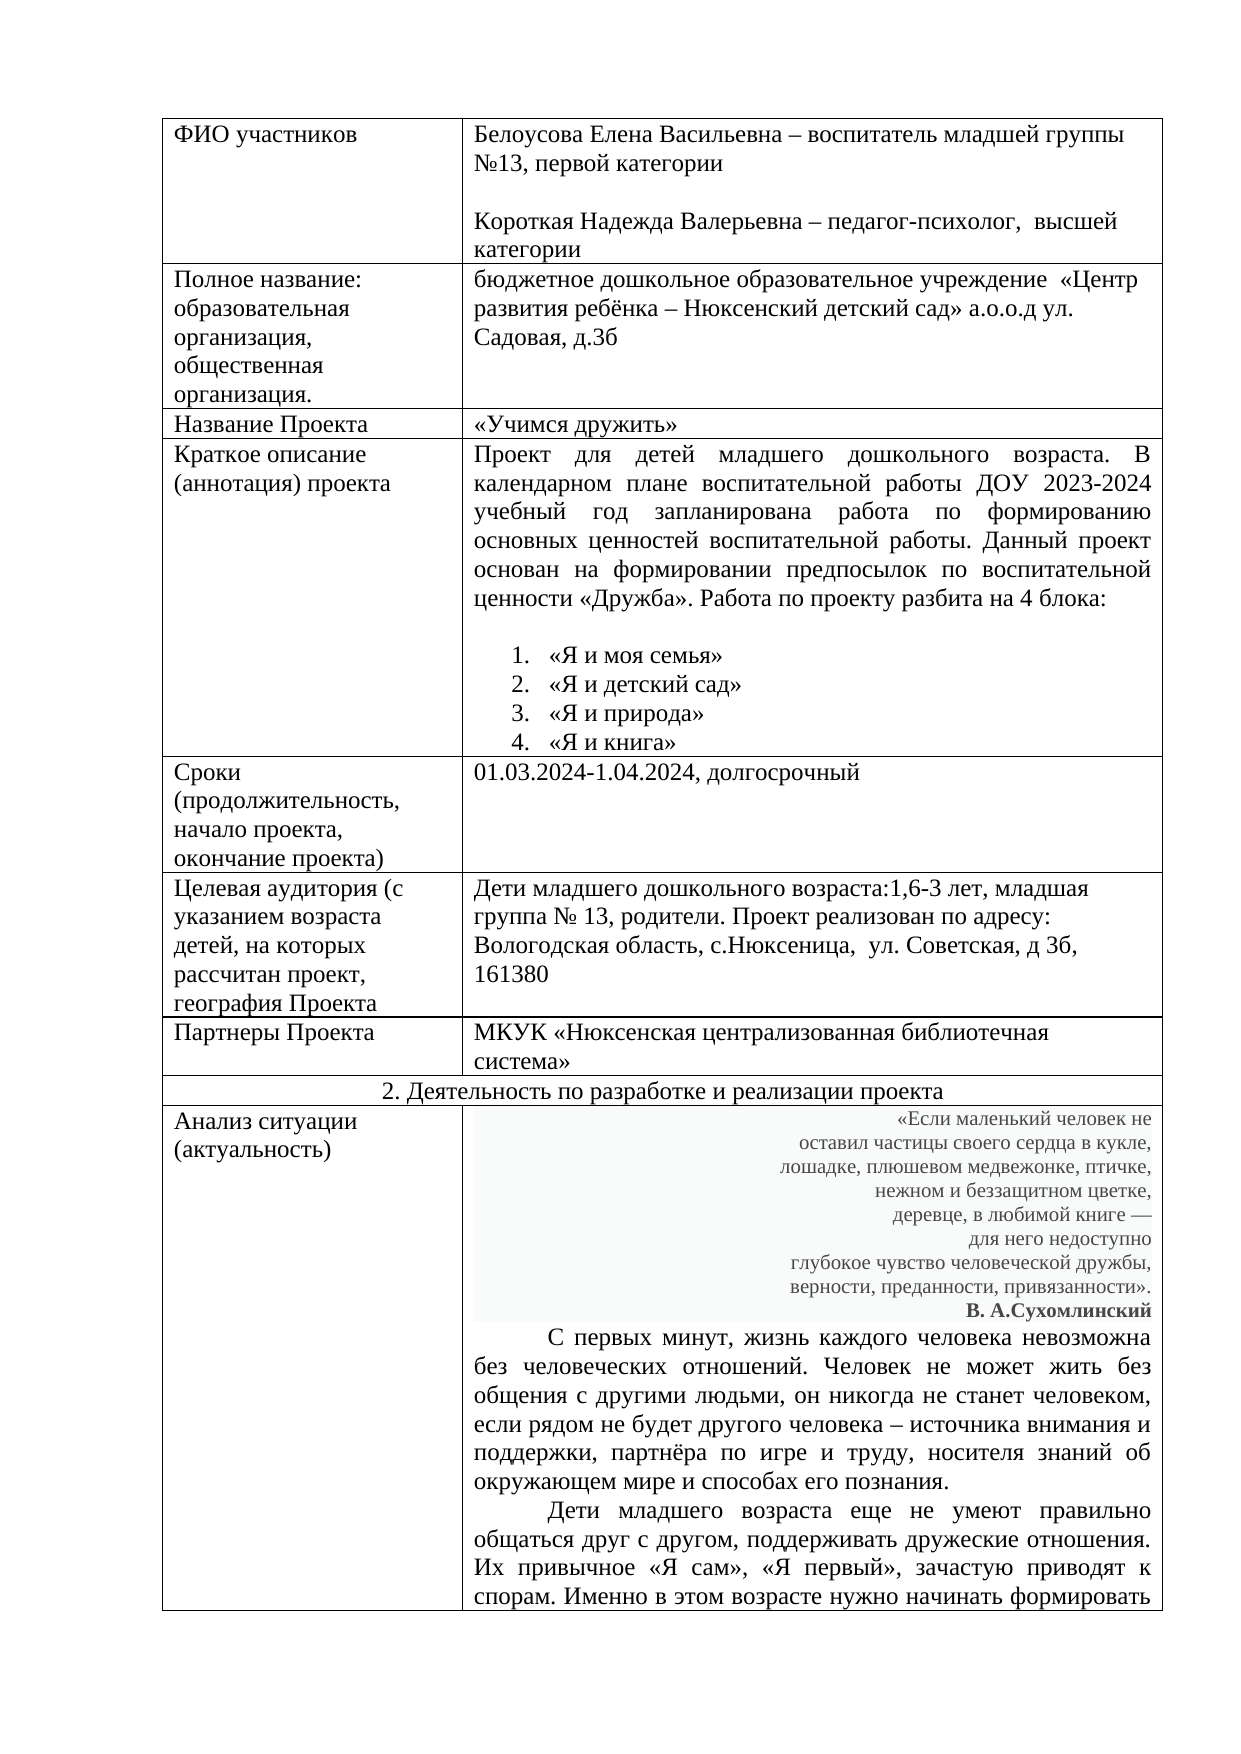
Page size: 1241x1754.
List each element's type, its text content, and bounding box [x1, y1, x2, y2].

table_cell Дети младшего дошкольного возраста:1,6-3 лет, младшая группа № 13, родители. Проект реализован по адресу: Вологодская область, с.Нюксеница, ул. Советская, д 3б, 161380 [463, 873, 1162, 1016]
table_cell 01.03.2024-1.04.2024, долгосрочный [463, 757, 1162, 872]
table_cell МКУК «Нюксенская централизованная библиотечная система» [463, 1018, 1162, 1075]
table_cell 2. Деятельность по разработке и реализации проекта [163, 1076, 1162, 1105]
table_cell «Учимся дружить» [463, 409, 1162, 438]
table_cell Партнеры Проекта [163, 1018, 462, 1075]
table_cell Полное название: образовательная организация, общественная организация. [163, 264, 462, 408]
table_cell ФИО участников [163, 119, 462, 263]
table_cell Белоусова Елена Васильевна – воспитатель младшей группы №13, первой категории Короткая Надежда Валерьевна – педагог-психолог, высшей категории [463, 119, 1162, 263]
table_cell Сроки (продолжительность, начало проекта, окончание проекта) [163, 757, 462, 872]
table_cell Проект для детей младшего дошкольного возраста. В календарном плане воспитательной работы ДОУ 2023-2024 учебный год запланирована работа по формированию основных ценностей воспитательной работы. Данный проект основан на формировании предпосылок по воспитательной ценности «Дружба». Работа по проекту разбита на 4 блока: «Я и моя семья» «Я и детский сад» «Я и природа» «Я и книга» [463, 439, 1162, 756]
table_cell Краткое описание (аннотация) проекта [163, 439, 462, 756]
table_cell бюджетное дошкольное образовательное учреждение «Центр развития ребёнка – Нюксенский детский сад» а.о.о.д ул. Садовая, д.3б [463, 264, 1162, 408]
table_cell Название Проекта [163, 409, 462, 438]
table_cell Целевая аудитория (c указанием возраста детей, на которых рассчитан проект, география Проекта [163, 873, 462, 1016]
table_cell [163, 1106, 462, 1610]
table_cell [463, 1106, 1162, 1610]
